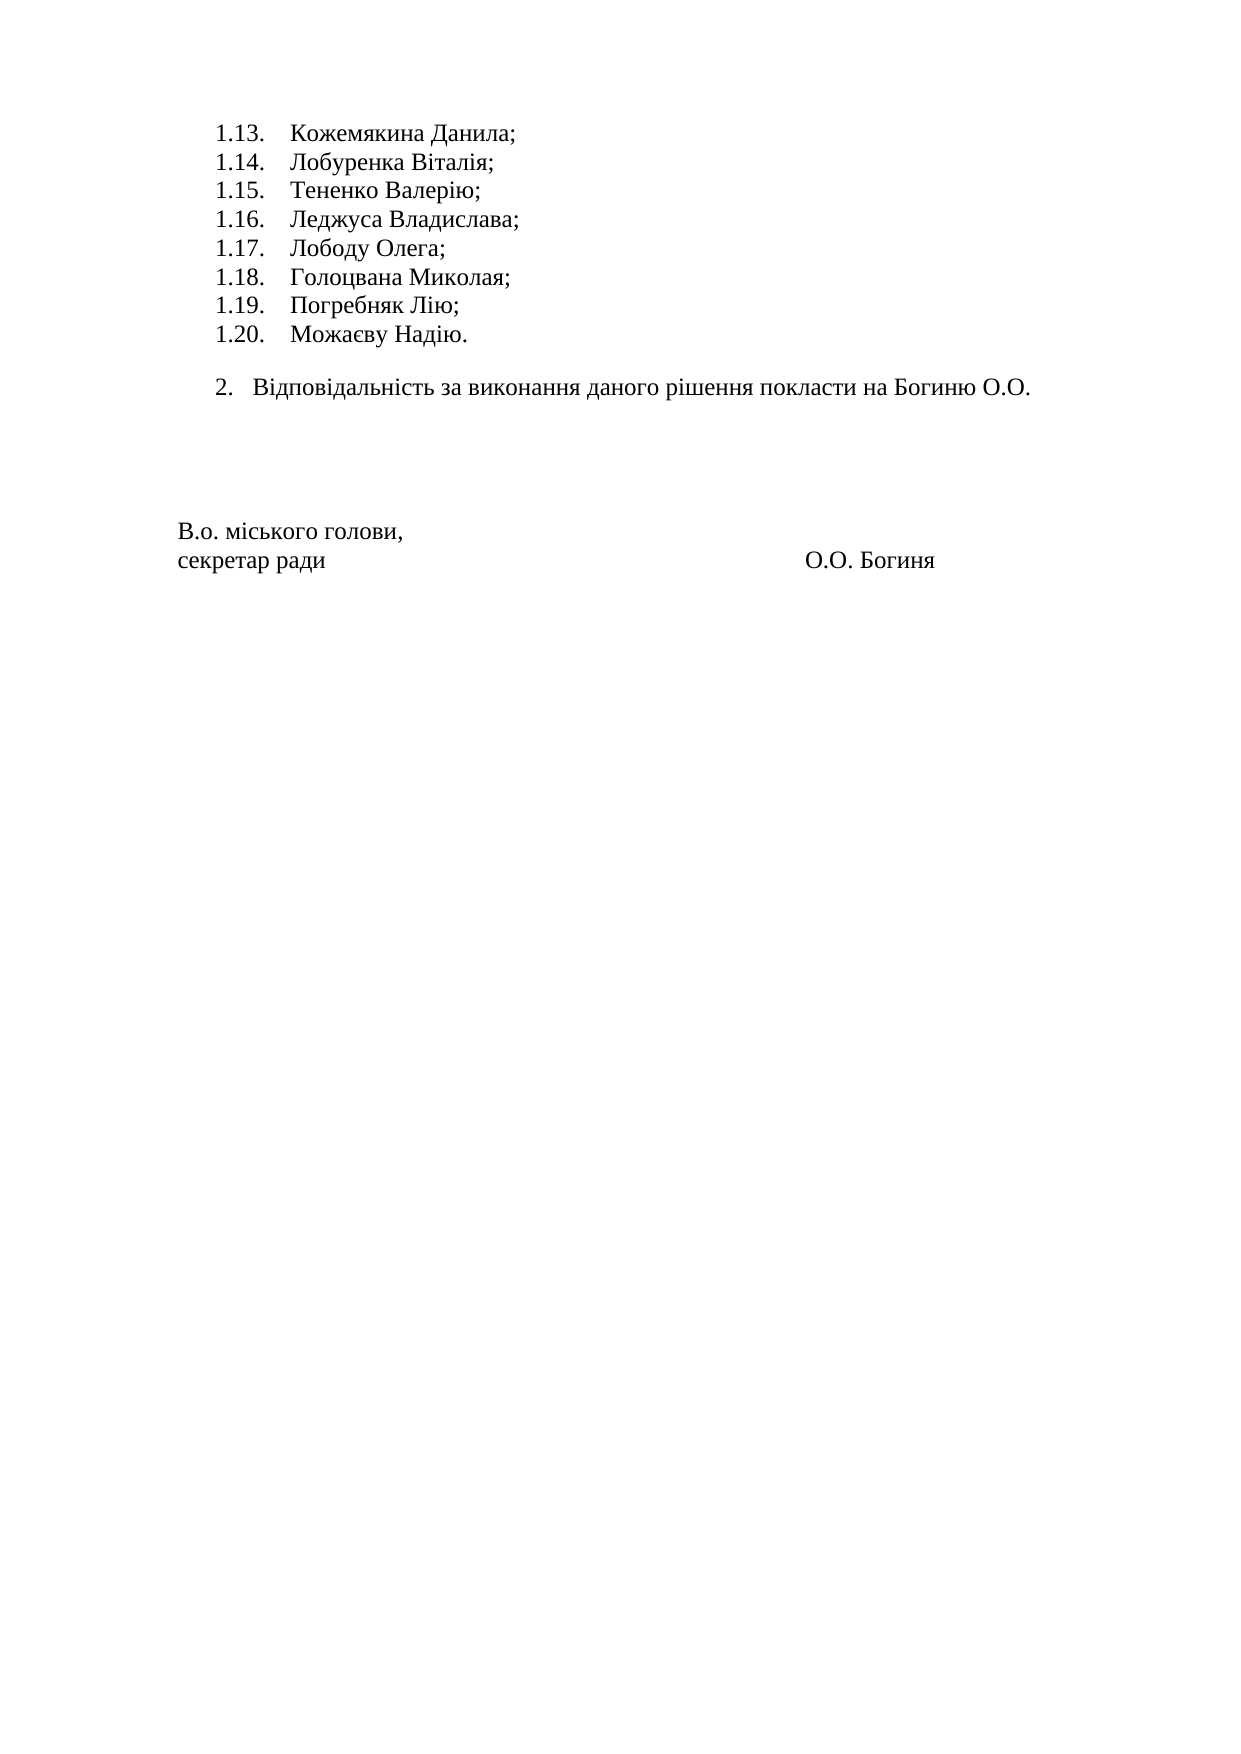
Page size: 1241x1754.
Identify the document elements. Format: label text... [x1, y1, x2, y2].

list Голоцвана Миколая; [215, 262, 1152, 291]
list Погребняк Лію; [215, 291, 1152, 319]
text секретар ради О.О. Богиня [177, 545, 1152, 573]
list Леджуса Владислава; [215, 204, 1152, 233]
list Тененко Валерію; [215, 176, 1152, 204]
list Можаєву Надію. [215, 319, 1152, 348]
list Лободу Олега; [215, 233, 1152, 262]
list Лобуренка Віталія; [215, 147, 1152, 176]
list Відповідальність за виконання даного рішення покласти на Богиню О.О. [215, 372, 1152, 401]
list Кожемякина Данила; [215, 118, 1152, 147]
text В.о. міського голови, [177, 516, 1152, 545]
